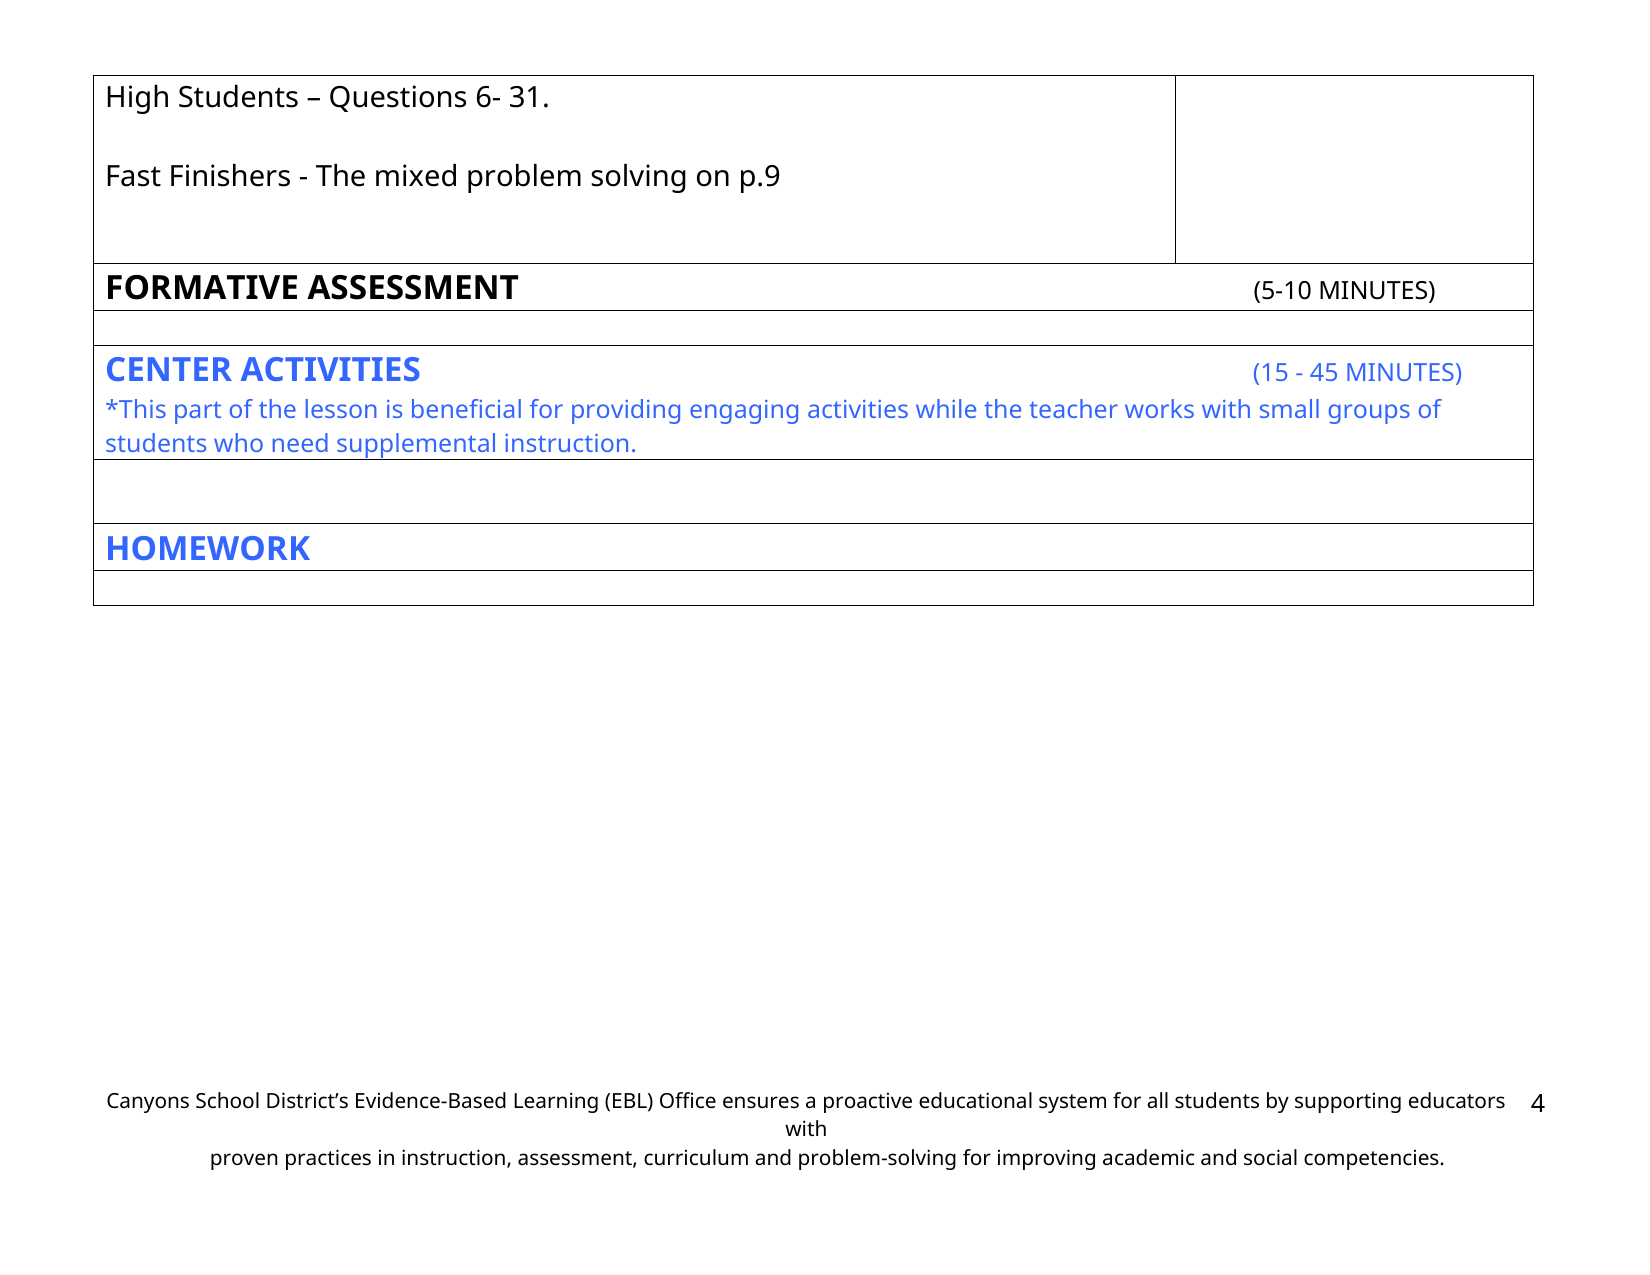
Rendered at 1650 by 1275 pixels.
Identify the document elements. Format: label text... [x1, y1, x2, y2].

table_cell [94, 571, 1533, 605]
table_cell FORMATIVE ASSESSMENT (5-10 MINUTES) [94, 264, 1533, 310]
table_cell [1176, 76, 1533, 263]
table_cell HOMEWORK [94, 524, 1533, 570]
table_cell CENTER ACTIVITIES (15 - 45 MINUTES) *This part of the lesson is beneficial for providing engaging activities while the teacher works with small groups of students who need supplemental instruction. [94, 346, 1533, 459]
table_cell [94, 311, 1533, 345]
table_cell [94, 460, 1533, 523]
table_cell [94, 76, 1175, 263]
